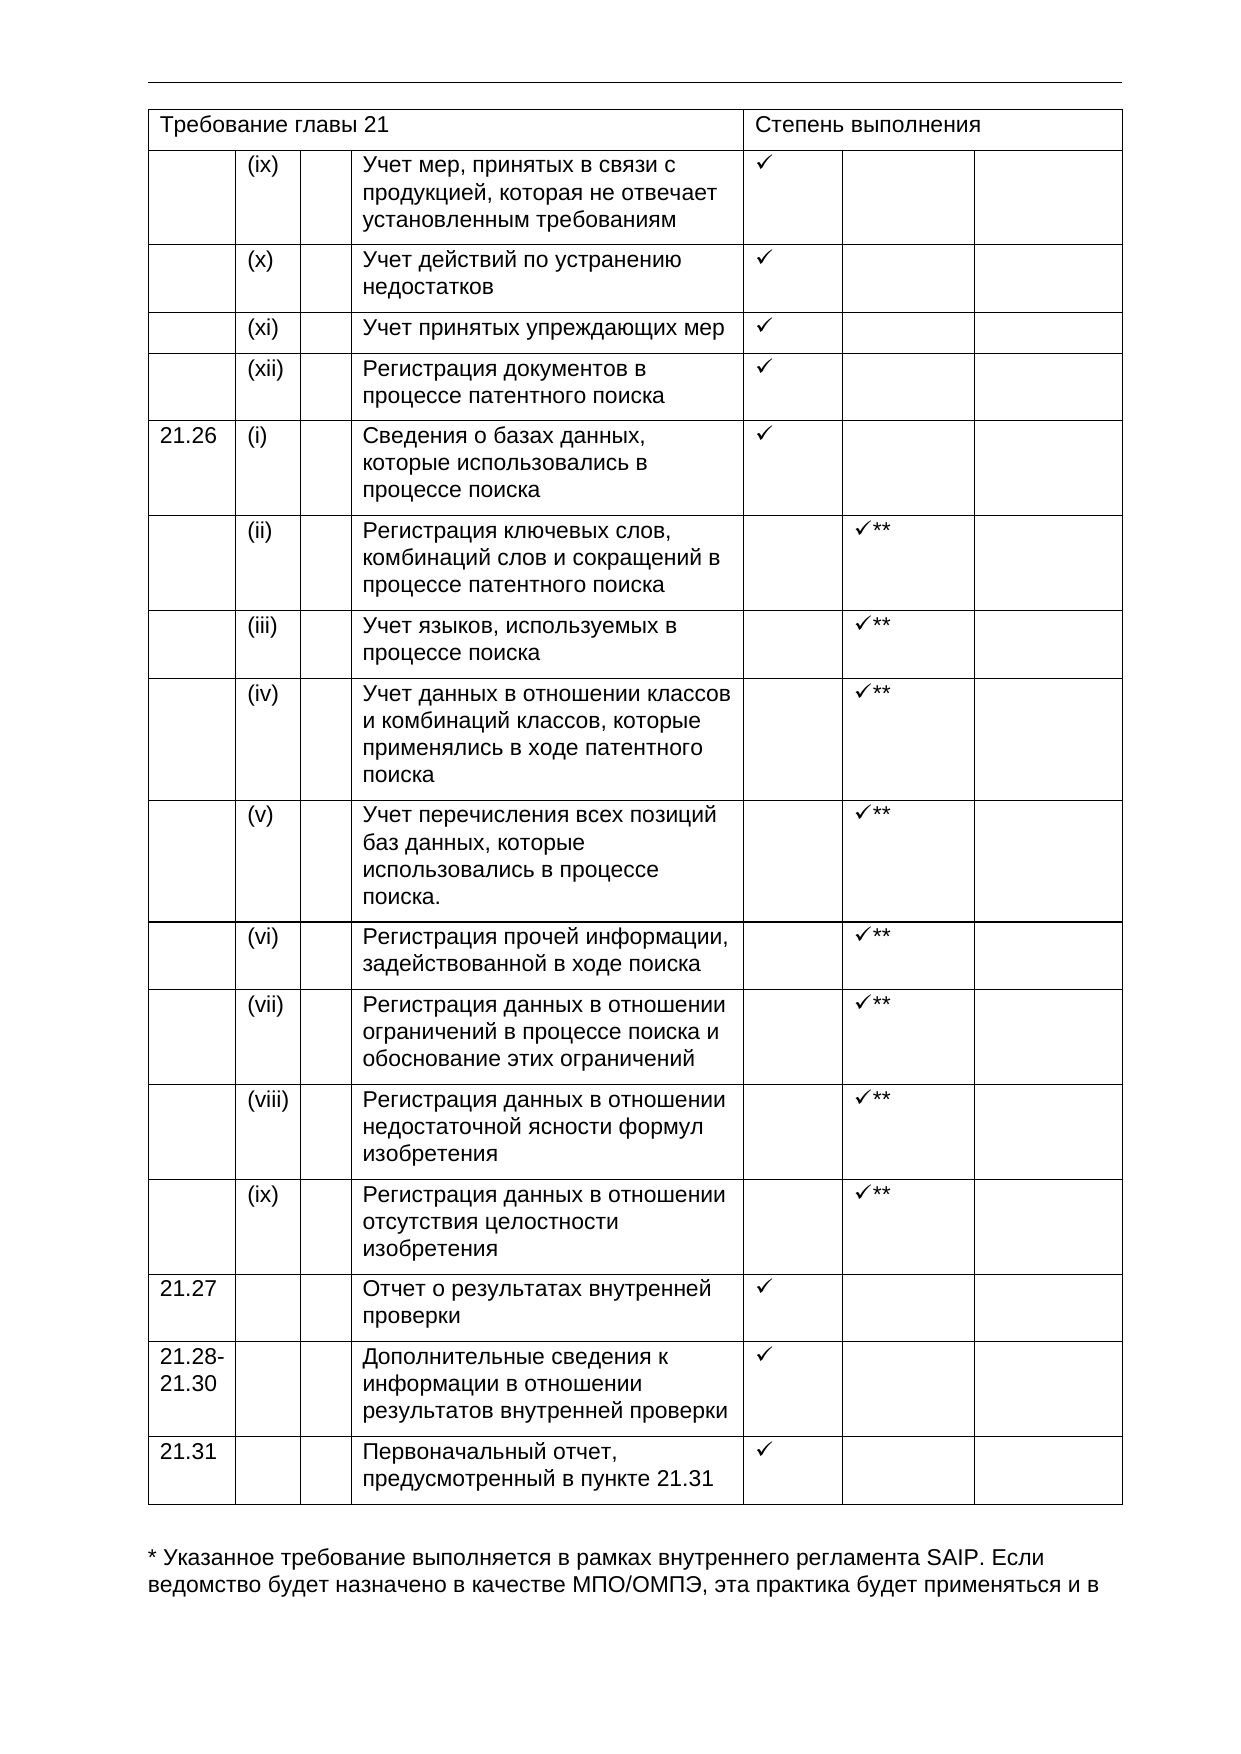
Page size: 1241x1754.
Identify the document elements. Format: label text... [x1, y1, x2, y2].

table_cell (ii) [236, 516, 300, 610]
table_cell [744, 1180, 842, 1273]
table_cell [975, 923, 1122, 989]
table_cell 21.26 [149, 421, 235, 515]
table_cell Регистрация ключевых слов, комбинаций слов и сокращений в процессе патентного поиска [352, 516, 743, 610]
table_cell [744, 990, 842, 1084]
table_cell Регистрация прочей информации, задействованной в ходе поиска [352, 923, 743, 989]
table_cell [149, 151, 235, 244]
table_cell [744, 923, 842, 989]
table_cell [744, 1275, 842, 1341]
table_cell [744, 1437, 842, 1504]
table_cell [843, 1437, 974, 1504]
table_cell [301, 151, 351, 244]
table_cell [975, 516, 1122, 610]
table_cell [975, 313, 1122, 353]
table_cell [301, 354, 351, 420]
table_header Степень выполнения [744, 110, 1122, 149]
table_cell [843, 151, 974, 244]
table_cell [843, 1342, 974, 1436]
table_cell [744, 245, 842, 312]
table_cell ** [843, 1085, 974, 1179]
table_cell ** [843, 1180, 974, 1273]
table_cell [975, 990, 1122, 1084]
table_cell Учет мер, принятых в связи с продукцией, которая не отвечает установленным требованиям [352, 151, 743, 244]
table_cell [744, 1342, 842, 1436]
table_cell [975, 245, 1122, 312]
table_cell [843, 245, 974, 312]
table_cell [149, 1085, 235, 1179]
table_cell Учет данных в отношении классов и комбинаций классов, которые применялись в ходе патентного поиска [352, 679, 743, 799]
table_cell (iii) [236, 611, 300, 678]
table_cell 21.31 [149, 1437, 235, 1504]
table_cell (vi) [236, 923, 300, 989]
table_cell Отчет о результатах внутренней проверки [352, 1275, 743, 1341]
table_cell [843, 354, 974, 420]
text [148, 1544, 1122, 1597]
table_cell 21.28-21.30 [149, 1342, 235, 1436]
table_cell [975, 354, 1122, 420]
table_cell Учет действий по устранению недостатков [352, 245, 743, 312]
table_cell [149, 516, 235, 610]
table_cell [149, 611, 235, 678]
table_cell ** [843, 611, 974, 678]
table_cell [975, 1437, 1122, 1504]
table_cell (i) [236, 421, 300, 515]
table_cell Дополнительные сведения к информации в отношении результатов внутренней проверки [352, 1342, 743, 1436]
table_cell [236, 1342, 300, 1436]
table_cell [744, 151, 842, 244]
table_cell [975, 801, 1122, 921]
table_cell [301, 679, 351, 799]
table_cell [301, 1437, 351, 1504]
table_cell [301, 516, 351, 610]
table_cell (ix) [236, 1180, 300, 1273]
table_cell [975, 1180, 1122, 1273]
table_cell [975, 151, 1122, 244]
table_cell [301, 1180, 351, 1273]
table_cell ** [843, 923, 974, 989]
table_cell ** [843, 516, 974, 610]
table_cell [149, 354, 235, 420]
table_header Требование главы 21 [149, 110, 743, 149]
table_cell (iv) [236, 679, 300, 799]
table_cell [744, 1085, 842, 1179]
table_cell [149, 313, 235, 353]
table_cell (xi) [236, 313, 300, 353]
table_cell Регистрация данных в отношении недостаточной ясности формул изобретения [352, 1085, 743, 1179]
table_cell Учет принятых упреждающих мер [352, 313, 743, 353]
table_cell [301, 923, 351, 989]
table_cell (v) [236, 801, 300, 921]
table_cell [301, 245, 351, 312]
table_cell (xii) [236, 354, 300, 420]
table_cell [301, 990, 351, 1084]
table_cell [975, 421, 1122, 515]
table_cell [301, 1342, 351, 1436]
table_cell [301, 611, 351, 678]
table_cell [975, 1275, 1122, 1341]
table_cell [744, 313, 842, 353]
table_cell (viii) [236, 1085, 300, 1179]
table_cell Учет перечисления всех позиций баз данных, которые использовались в процессе поиска. [352, 801, 743, 921]
table_cell Регистрация данных в отношении отсутствия целостности изобретения [352, 1180, 743, 1273]
table_cell [975, 1342, 1122, 1436]
table_cell ** [843, 679, 974, 799]
table_cell ** [843, 801, 974, 921]
table_cell (ix) [236, 151, 300, 244]
table_cell 21.27 [149, 1275, 235, 1341]
table_cell [744, 611, 842, 678]
table_cell [301, 421, 351, 515]
table_cell Сведения о базах данных, которые использовались в процессе поиска [352, 421, 743, 515]
table_cell [744, 801, 842, 921]
table_cell [744, 421, 842, 515]
table_cell [975, 679, 1122, 799]
table_cell [301, 801, 351, 921]
table_cell (x) [236, 245, 300, 312]
table_cell [149, 679, 235, 799]
table_cell [843, 421, 974, 515]
table_cell [301, 1085, 351, 1179]
table_cell [843, 313, 974, 353]
table_cell (vii) [236, 990, 300, 1084]
table_cell ** [843, 990, 974, 1084]
table_cell [149, 245, 235, 312]
table_cell Учет языков, используемых в процессе поиска [352, 611, 743, 678]
table_cell [744, 516, 842, 610]
table_cell [236, 1437, 300, 1504]
table_cell [975, 1085, 1122, 1179]
table_cell [149, 923, 235, 989]
table_cell [843, 1275, 974, 1341]
table_cell [149, 1180, 235, 1273]
table_cell [744, 679, 842, 799]
table_cell [301, 313, 351, 353]
table_cell [149, 990, 235, 1084]
table_cell [149, 801, 235, 921]
table_cell [744, 354, 842, 420]
table_cell [301, 1275, 351, 1341]
table_cell Регистрация документов в процессе патентного поиска [352, 354, 743, 420]
table_cell Регистрация данных в отношении ограничений в процессе поиска и обоснование этих ограничений [352, 990, 743, 1084]
table_cell [236, 1275, 300, 1341]
table_cell Первоначальный отчет, предусмотренный в пункте 21.31 [352, 1437, 743, 1504]
table_cell [975, 611, 1122, 678]
